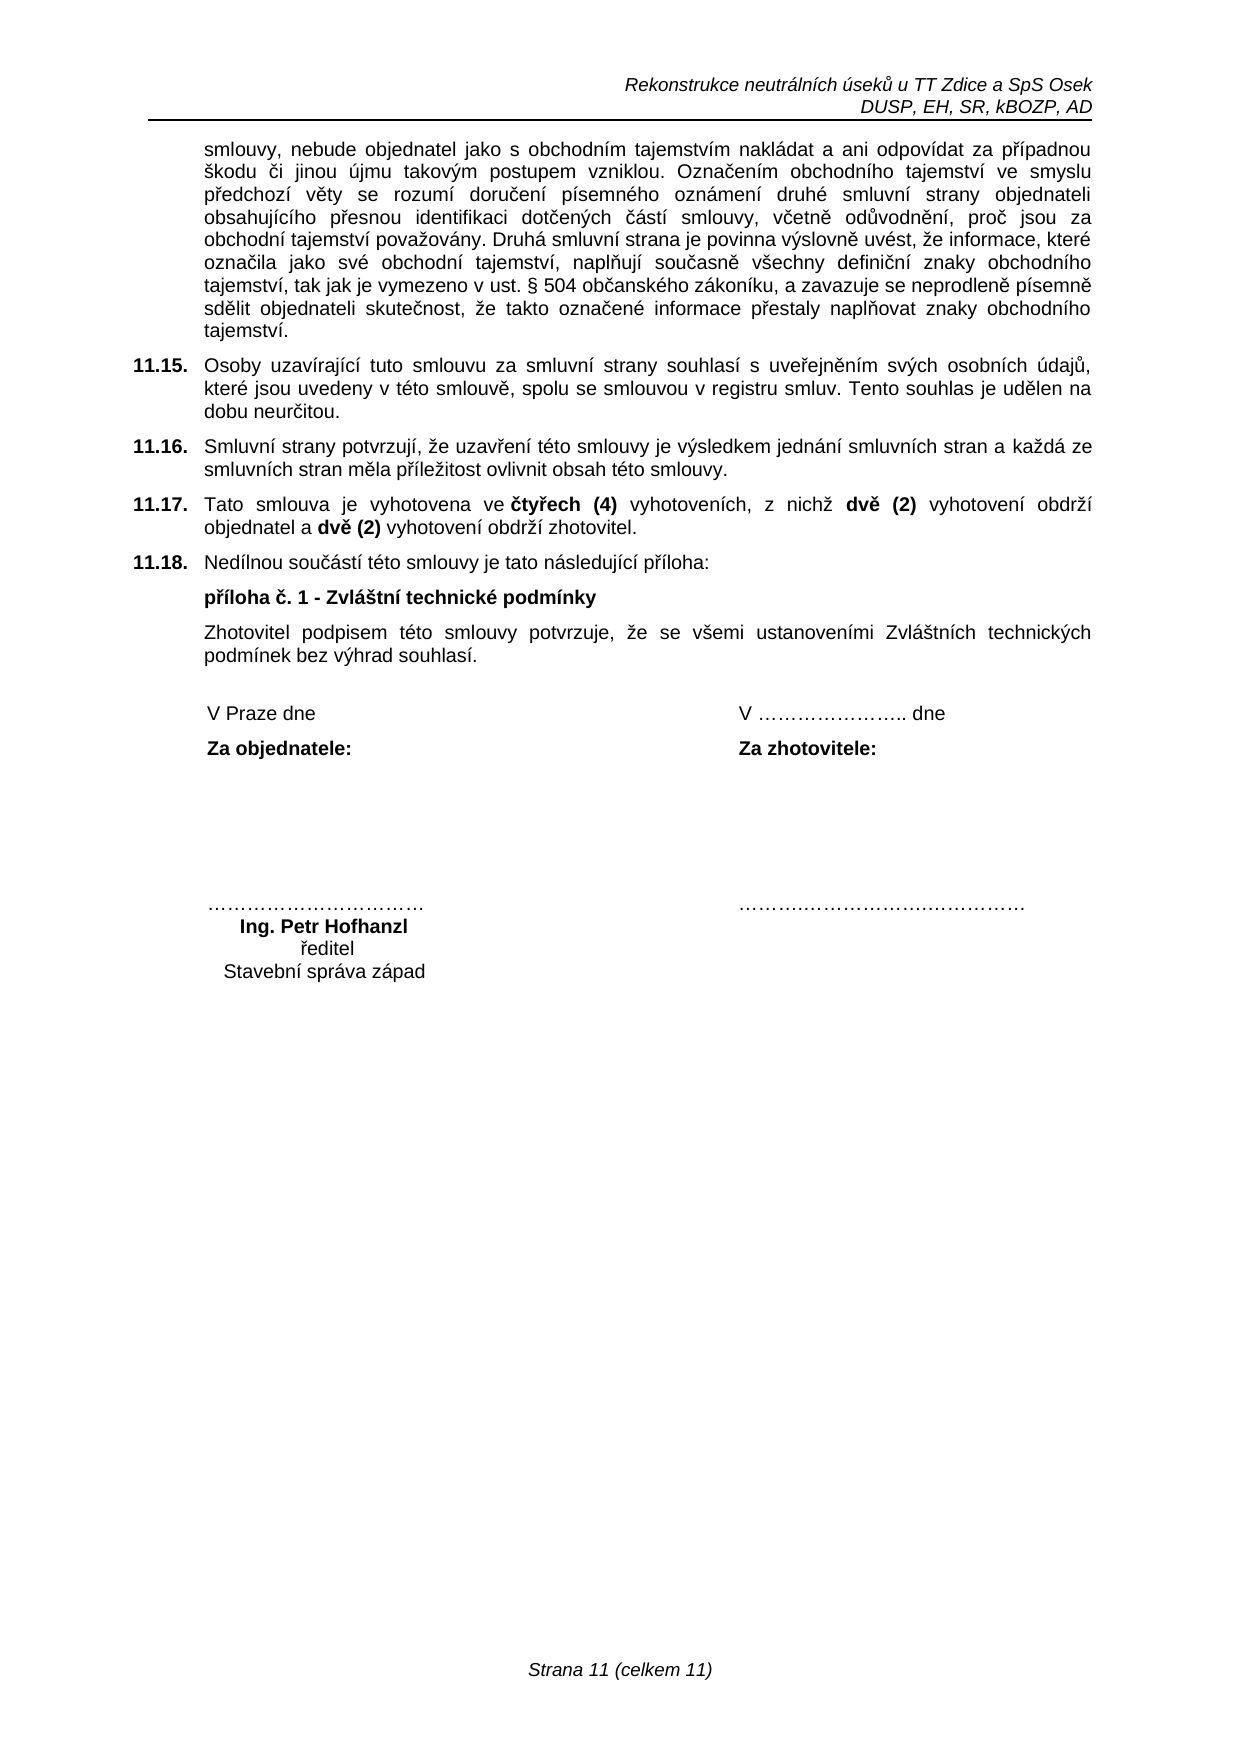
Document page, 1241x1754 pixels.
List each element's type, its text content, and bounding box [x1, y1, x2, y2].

text ředitel [207, 937, 1092, 960]
text V Praze dne V ………………….. dne [207, 702, 1092, 724]
text 11.16. Smluvní strany potvrzují, že uzavření této smlouvy je výsledkem jednání smluvních stran a každá ze smluvních stran měla příležitost ovlivnit obsah této smlouvy. [133, 435, 1092, 480]
text Za objednatele: Za zhotovitele: [207, 737, 1092, 760]
text 11.15. Osoby uzavírající tuto smlouvu za smluvní strany souhlasí s uveřejněním svých osobních údajů, které jsou uvedeny v této smlouvě, spolu se smlouvou v registru smluv. Tento souhlas je udělen na dobu neurčitou. [133, 354, 1092, 422]
text 11.18. Nedílnou součástí této smlouvy je tato následující příloha: [133, 551, 1092, 573]
text Stavební správa západ [207, 960, 1092, 983]
text …………………………… ……….……………….…………… [207, 892, 1092, 914]
text Ing. Petr Hofhanzl [207, 914, 1092, 937]
text příloha č. 1 - Zvláštní technické podmínky [148, 586, 1092, 609]
text 11.17. Tato smlouva je vyhotovena ve čtyřech (4) vyhotoveních, z nichž dvě (2) vyhotovení obdrží objednatel a dvě (2) vyhotovení obdrží zhotovitel. [133, 493, 1092, 538]
text Zhotovitel podpisem této smlouvy potvrzuje, že se všemi ustanoveními Zvláštních technických podmínek bez výhrad souhlasí. [204, 621, 1092, 667]
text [133, 137, 1092, 342]
